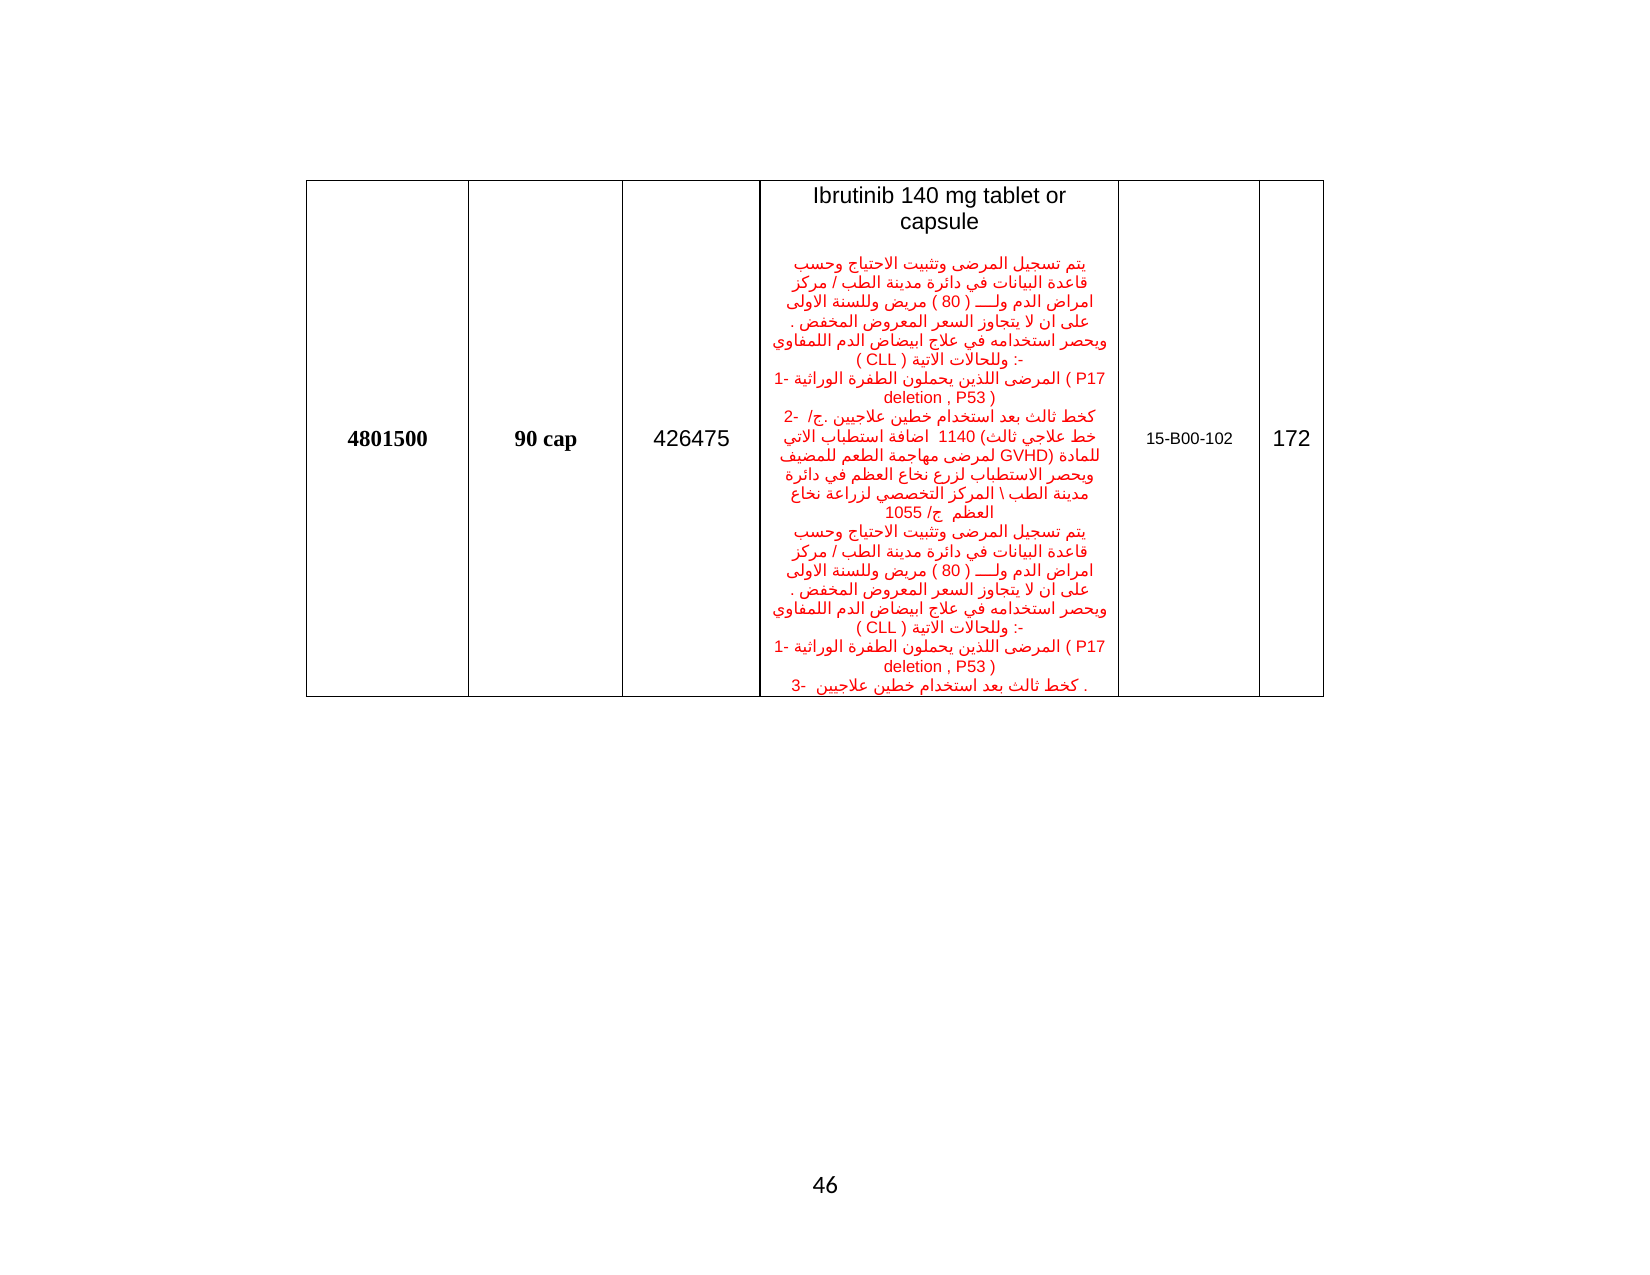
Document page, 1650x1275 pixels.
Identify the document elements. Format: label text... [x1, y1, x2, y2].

table_cell 90 cap [469, 181, 622, 696]
table_cell Ibrutinib 140 mg tablet or capsule يتم تسجيل المرضى وتثبيت الاحتياج وحسب قاعدة البيانات في دائرة مدينة الطب / مركز امراض الدم ولــــ ( 80 ) مريض وللسنة الاولى على ان لا يتجاوز السعر المعروض المخفض . ويحصر استخدامه في علاج ابيضاض الدم اللمفاوي ( CLL ) وللحالات الاتية :- 1- المرضى اللذين يحملون الطفرة الوراثية ( P17 deletion , P53 ) 2- كخط ثالث بعد استخدام خطين علاجيين .ج/ 1140 اضافة استطباب الاتي (خط علاجي ثالث لمرضى مهاجمة الطعم للمضيف GVHD) للمادة ويحصر الاستطباب لزرع نخاع العظم في دائرة مدينة الطب \ المركز التخصصي لزراعة نخاع العظم ج/ 1055 يتم تسجيل المرضى وتثبيت الاحتياج وحسب قاعدة البيانات في دائرة مدينة الطب / مركز امراض الدم ولــــ ( 80 ) مريض وللسنة الاولى على ان لا يتجاوز السعر المعروض المخفض . ويحصر استخدامه في علاج ابيضاض الدم اللمفاوي ( CLL ) وللحالات الاتية :- 1- المرضى اللذين يحملون الطفرة الوراثية ( P17 deletion , P53 ) 3- كخط ثالث بعد استخدام خطين علاجيين . [761, 181, 1118, 696]
table_cell 15-B00-102 [1119, 181, 1259, 696]
table_cell 172 [1260, 181, 1323, 696]
table_cell 4801500 [307, 181, 468, 696]
table_cell 426475 [623, 181, 759, 696]
